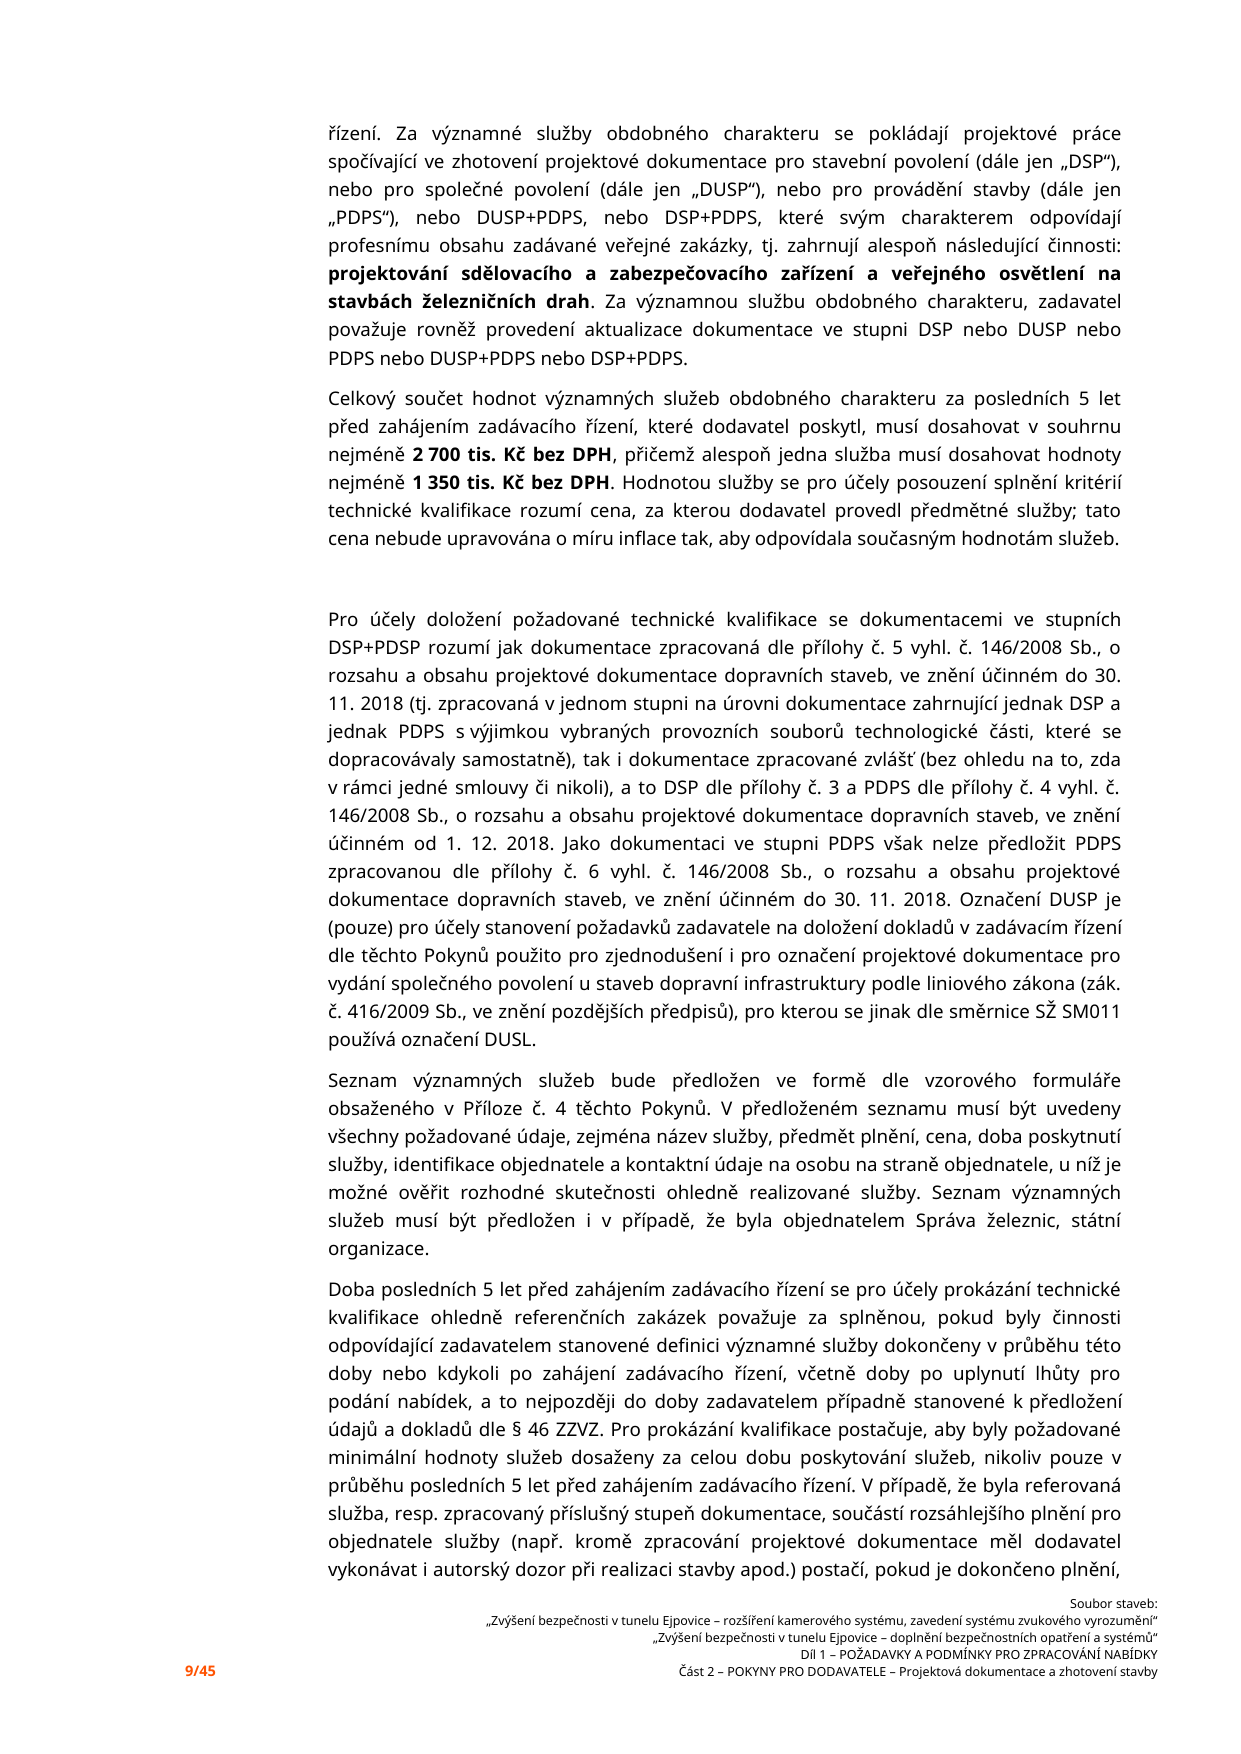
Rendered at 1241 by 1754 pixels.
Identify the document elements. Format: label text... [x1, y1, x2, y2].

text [328, 1276, 1122, 1582]
text Pro účely doložení požadované technické kvalifikace se dokumentacemi ve stupních DSP+PDSP rozumí jak dokumentace zpracovaná dle přílohy č. 5 vyhl. č. 146/2008 Sb., o rozsahu a obsahu projektové dokumentace dopravních staveb, ve znění účinném do 30. 11. 2018 (tj. zpracovaná v jednom stupni na úrovni dokumentace zahrnující jednak DSP a jednak PDPS s výjimkou vybraných provozních souborů technologické části, které se dopracovávaly samostatně), tak i dokumentace zpracované zvlášť (bez ohledu na to, zda v rámci jedné smlouvy či nikoli), a to DSP dle přílohy č. 3 a PDPS dle přílohy č. 4 vyhl. č. 146/2008 Sb., o rozsahu a obsahu projektové dokumentace dopravních staveb, ve znění účinném od 1. 12. 2018. Jako dokumentaci ve stupni PDPS však nelze předložit PDPS zpracovanou dle přílohy č. 6 vyhl. č. 146/2008 Sb., o rozsahu a obsahu projektové dokumentace dopravních staveb, ve znění účinném do 30. 11. 2018. Označení DUSP je (pouze) pro účely stanovení požadavků zadavatele na doložení dokladů v zadávacím řízení dle těchto Pokynů použito pro zjednodušení i pro označení projektové dokumentace pro vydání společného povolení u staveb dopravní infrastruktury podle liniového zákona (zák. č. 416/2009 Sb., ve znění pozdějších předpisů), pro kterou se jinak dle směrnice SŽ SM011 používá označení DUSL. [328, 606, 1122, 1052]
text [292, 121, 1122, 370]
text Seznam významných služeb bude předložen ve formě dle vzorového formuláře obsaženého v Příloze č. 4 těchto Pokynů. V předloženém seznamu musí být uvedeny všechny požadované údaje, zejména název služby, předmět plnění, cena, doba poskytnutí služby, identifikace objednatele a kontaktní údaje na osobu na straně objednatele, u níž je možné ověřit rozhodné skutečnosti ohledně realizované služby. Seznam významných služeb musí být předložen i v případě, že byla objednatelem Správa železnic, státní organizace. [328, 1067, 1122, 1261]
text Celkový součet hodnot významných služeb obdobného charakteru za posledních 5 let před zahájením zadávacího řízení, které dodavatel poskytl, musí dosahovat v souhrnu nejméně 2 700 tis. Kč bez DPH, přičemž alespoň jedna služba musí dosahovat hodnoty nejméně 1 350 tis. Kč bez DPH. Hodnotou služby se pro účely posouzení splnění kritérií technické kvalifikace rozumí cena, za kterou dodavatel provedl předmětné služby; tato cena nebude upravována o míru inflace tak, aby odpovídala současným hodnotám služeb. [328, 385, 1122, 551]
